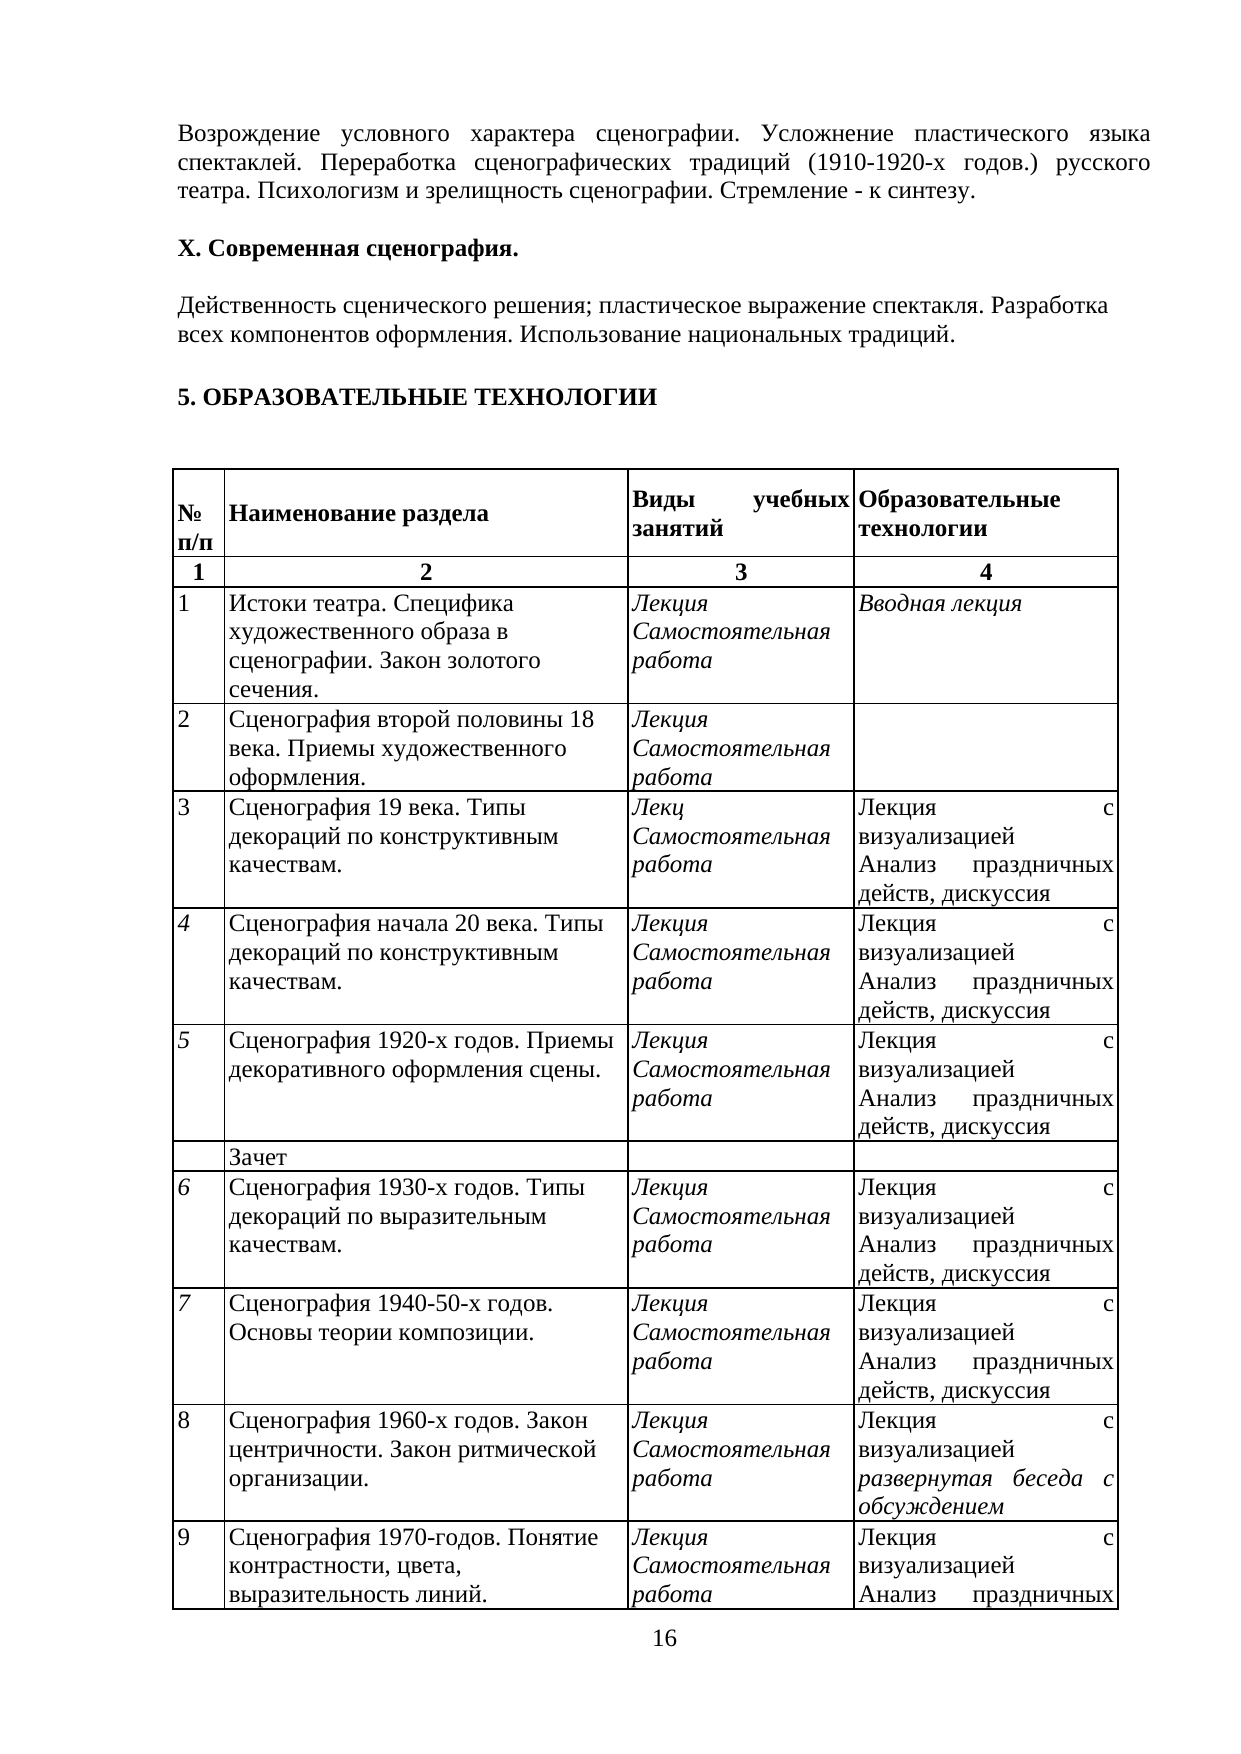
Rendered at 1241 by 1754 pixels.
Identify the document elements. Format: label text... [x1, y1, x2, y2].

table_header № п/п [174, 470, 224, 556]
table_cell Лекция с визуализацией развернутая беседа с обсуждением [855, 1405, 1117, 1520]
table_cell Сценография 1940-50-х годов. Основы теории композиции. [225, 1289, 627, 1403]
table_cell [225, 1522, 627, 1608]
table_cell Сценография 19 века. Типы декораций по конструктивным качествам. [225, 792, 627, 907]
table_cell [629, 1142, 853, 1170]
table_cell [855, 1522, 1117, 1608]
table_cell 7 [174, 1289, 224, 1403]
table_cell Лекция с визуализацией Анализ праздничных действ, дискуссия [855, 792, 1117, 907]
table_header Наименование раздела [225, 470, 627, 556]
table_cell Лекция Самостоятельная работа [629, 909, 853, 1023]
table_cell Лекция Самостоятельная работа [629, 1289, 853, 1403]
text 5. ОБРАЗОВАТЕЛЬНЫЕ ТЕХНОЛОГИИ [177, 382, 1152, 410]
table_cell Вводная лекция [855, 588, 1117, 703]
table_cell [629, 1522, 853, 1608]
table_header Виды учебных занятий [629, 470, 853, 556]
table_cell Сценография 1960-х годов. Закон центричности. Закон ритмической организации. [225, 1405, 627, 1520]
table_cell Истоки театра. Специфика художественного образа в сценографии. Закон золотого сечения. [225, 588, 627, 703]
table_cell Лекция Самостоятельная работа [629, 1405, 853, 1520]
table_cell 6 [174, 1172, 224, 1287]
table_cell Сценография 1930-х годов. Типы декораций по выразительным качествам. [225, 1172, 627, 1287]
text Действенность сценического решения; пластическое выражение спектакля. Разработка всех компонентов оформления. Использование национальных традиций. [177, 291, 1152, 348]
table_cell [174, 1142, 224, 1170]
table_cell Лекция с визуализацией Анализ праздничных действ, дискуссия [855, 909, 1117, 1023]
table_cell [855, 704, 1117, 790]
table_cell 3 [629, 557, 853, 586]
table_cell Лекция Самостоятельная работа [629, 1025, 853, 1140]
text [177, 118, 1152, 204]
table_cell Сценография второй половины 18 века. Приемы художественного оформления. [225, 704, 627, 790]
table_cell Зачет [225, 1142, 627, 1170]
table_cell Лекц Самостоятельная работа [629, 792, 853, 907]
table_cell 8 [174, 1405, 224, 1520]
table_cell Лекция Самостоятельная работа [629, 1172, 853, 1287]
table_cell 9 [174, 1522, 224, 1608]
table_cell Лекция Самостоятельная работа [629, 704, 853, 790]
table_cell 5 [174, 1025, 224, 1140]
table_cell Лекция с визуализацией Анализ праздничных действ, дискуссия [855, 1025, 1117, 1140]
text X. Современная сценография. [177, 233, 1152, 262]
table_cell 1 [174, 557, 224, 586]
table_cell [855, 1142, 1117, 1170]
table_cell Лекция с визуализацией Анализ праздничных действ, дискуссия [855, 1172, 1117, 1287]
table_cell 4 [855, 557, 1117, 586]
table_cell Лекция с визуализацией Анализ праздничных действ, дискуссия [855, 1289, 1117, 1403]
table_cell Сценография начала 20 века. Типы декораций по конструктивным качествам. [225, 909, 627, 1023]
table_header Образовательные технологии [855, 470, 1117, 556]
table_cell 4 [174, 909, 224, 1023]
table_cell 2 [225, 557, 627, 586]
table_cell 1 [174, 588, 224, 703]
table_cell Лекция Самостоятельная работа [629, 588, 853, 703]
table_cell 2 [174, 704, 224, 790]
table_cell 3 [174, 792, 224, 907]
table_cell Сценография 1920-х годов. Приемы декоративного оформления сцены. [225, 1025, 627, 1140]
